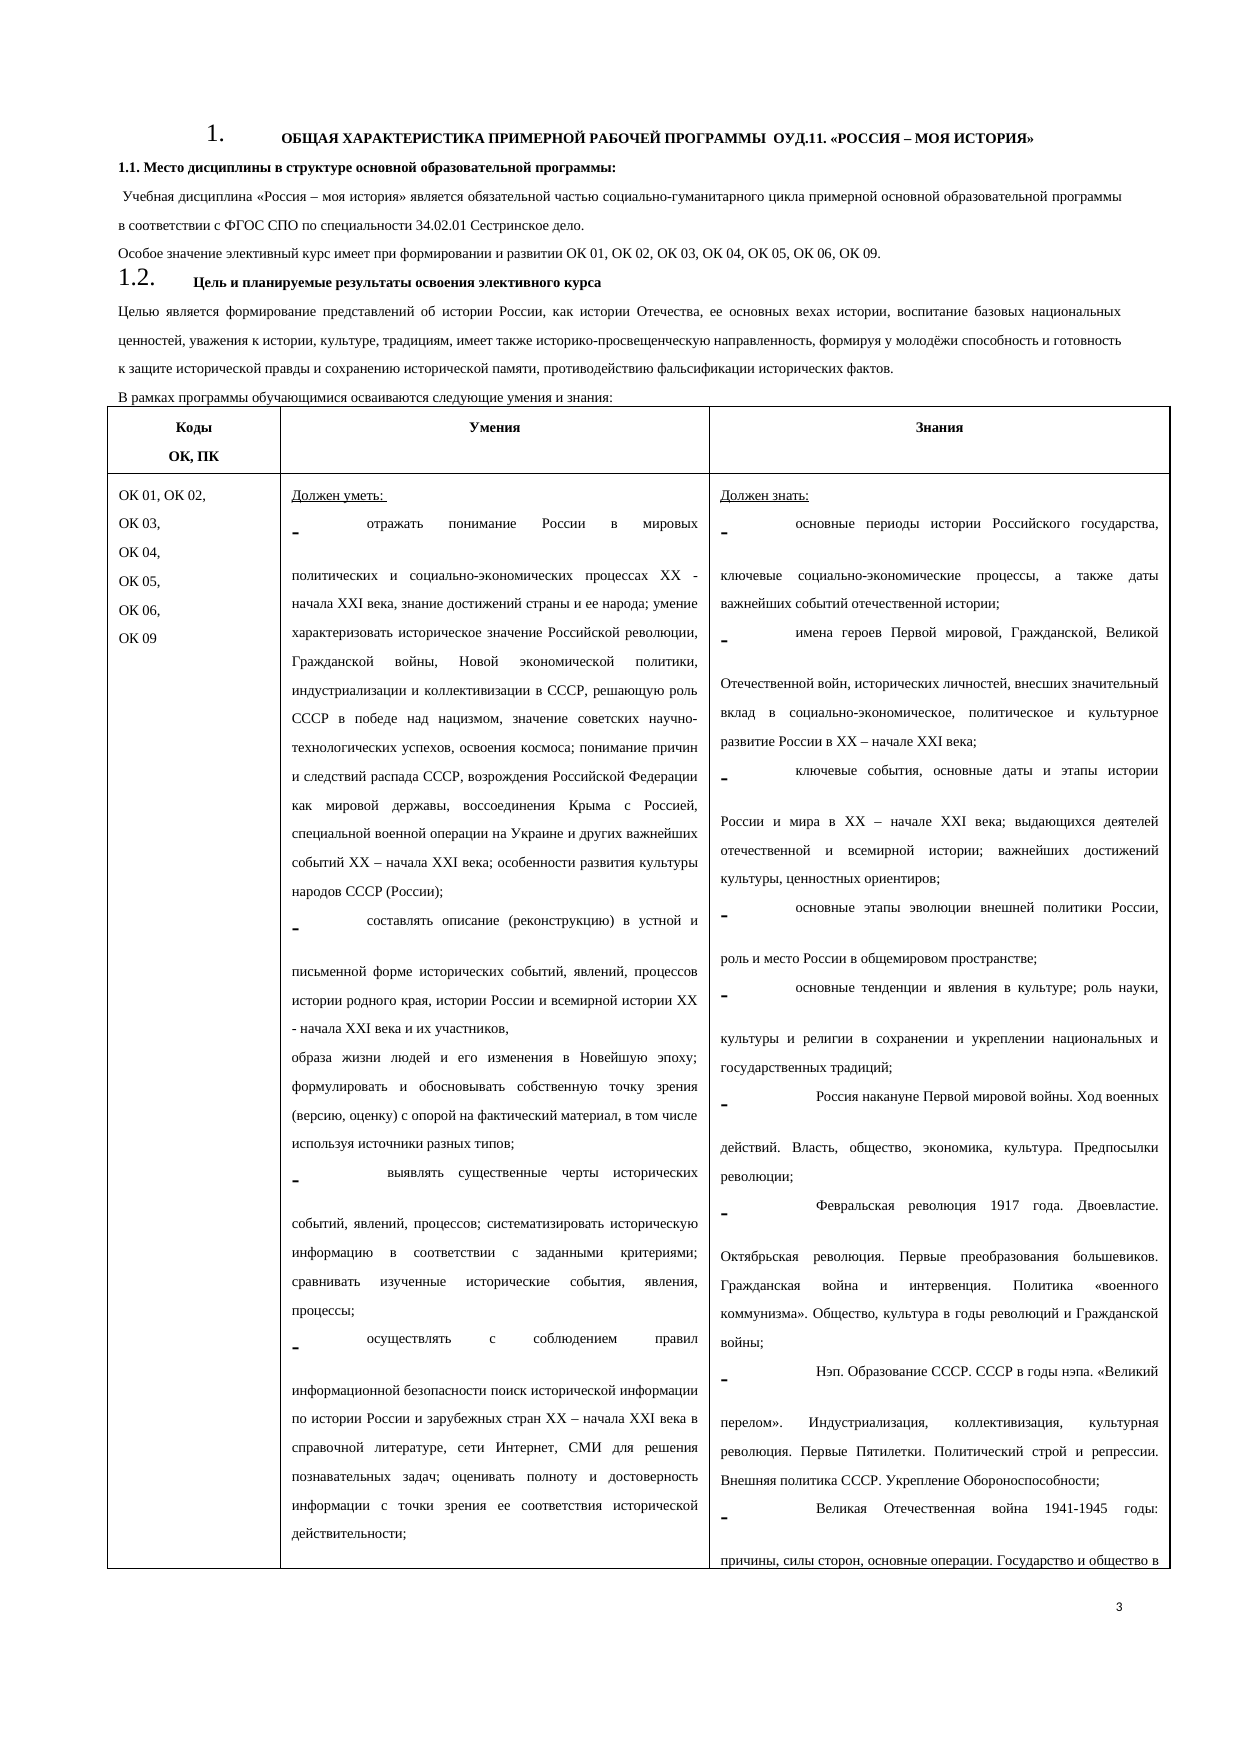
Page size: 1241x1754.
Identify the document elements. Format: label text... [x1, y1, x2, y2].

text Особое значение элективный курс имеет при формировании и развитии ОК 01, ОК 02, ОК 03, ОК 04, ОК 05, ОК 06, ОК 09. [118, 233, 1122, 262]
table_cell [281, 474, 709, 1568]
list Цель и планируемые результаты освоения элективного курса [118, 262, 1122, 291]
list ОБЩАЯ ХАРАКТЕРИСТИКА ПРИМЕРНОЙ РАБОЧЕЙ ПРОГРАММЫ ОУД.11. «РОССИЯ – МОЯ ИСТОРИЯ» [118, 118, 1122, 147]
text Целью является формирование представлений об истории России, как истории Отечества, ее основных вехах истории, воспитание базовых национальных ценностей, уважения к истории, культуре, традициям, имеет также историко-просвещенческую направленность, формируя у молодёжи способность и готовность к защите исторической правды и сохранению исторической памяти, противодействию фальсификации исторических фактов. [118, 291, 1122, 377]
text В рамках программы обучающимися осваиваются следующие умения и знания: [118, 377, 1122, 406]
table_header Знания [710, 407, 1169, 473]
table_header Коды ОК, ПК [108, 407, 280, 473]
text Учебная дисциплина «Россия – моя история» является обязательной частью социально-гуманитарного цикла примерной основной образовательной программы в соответствии с ФГОС СПО по специальности 34.02.01 Сестринское дело. [118, 176, 1122, 233]
table_header Умения [281, 407, 709, 473]
text 1.1. Место дисциплины в структуре основной образовательной программы: [118, 147, 1122, 176]
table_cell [108, 474, 280, 1568]
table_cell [710, 474, 1169, 1568]
